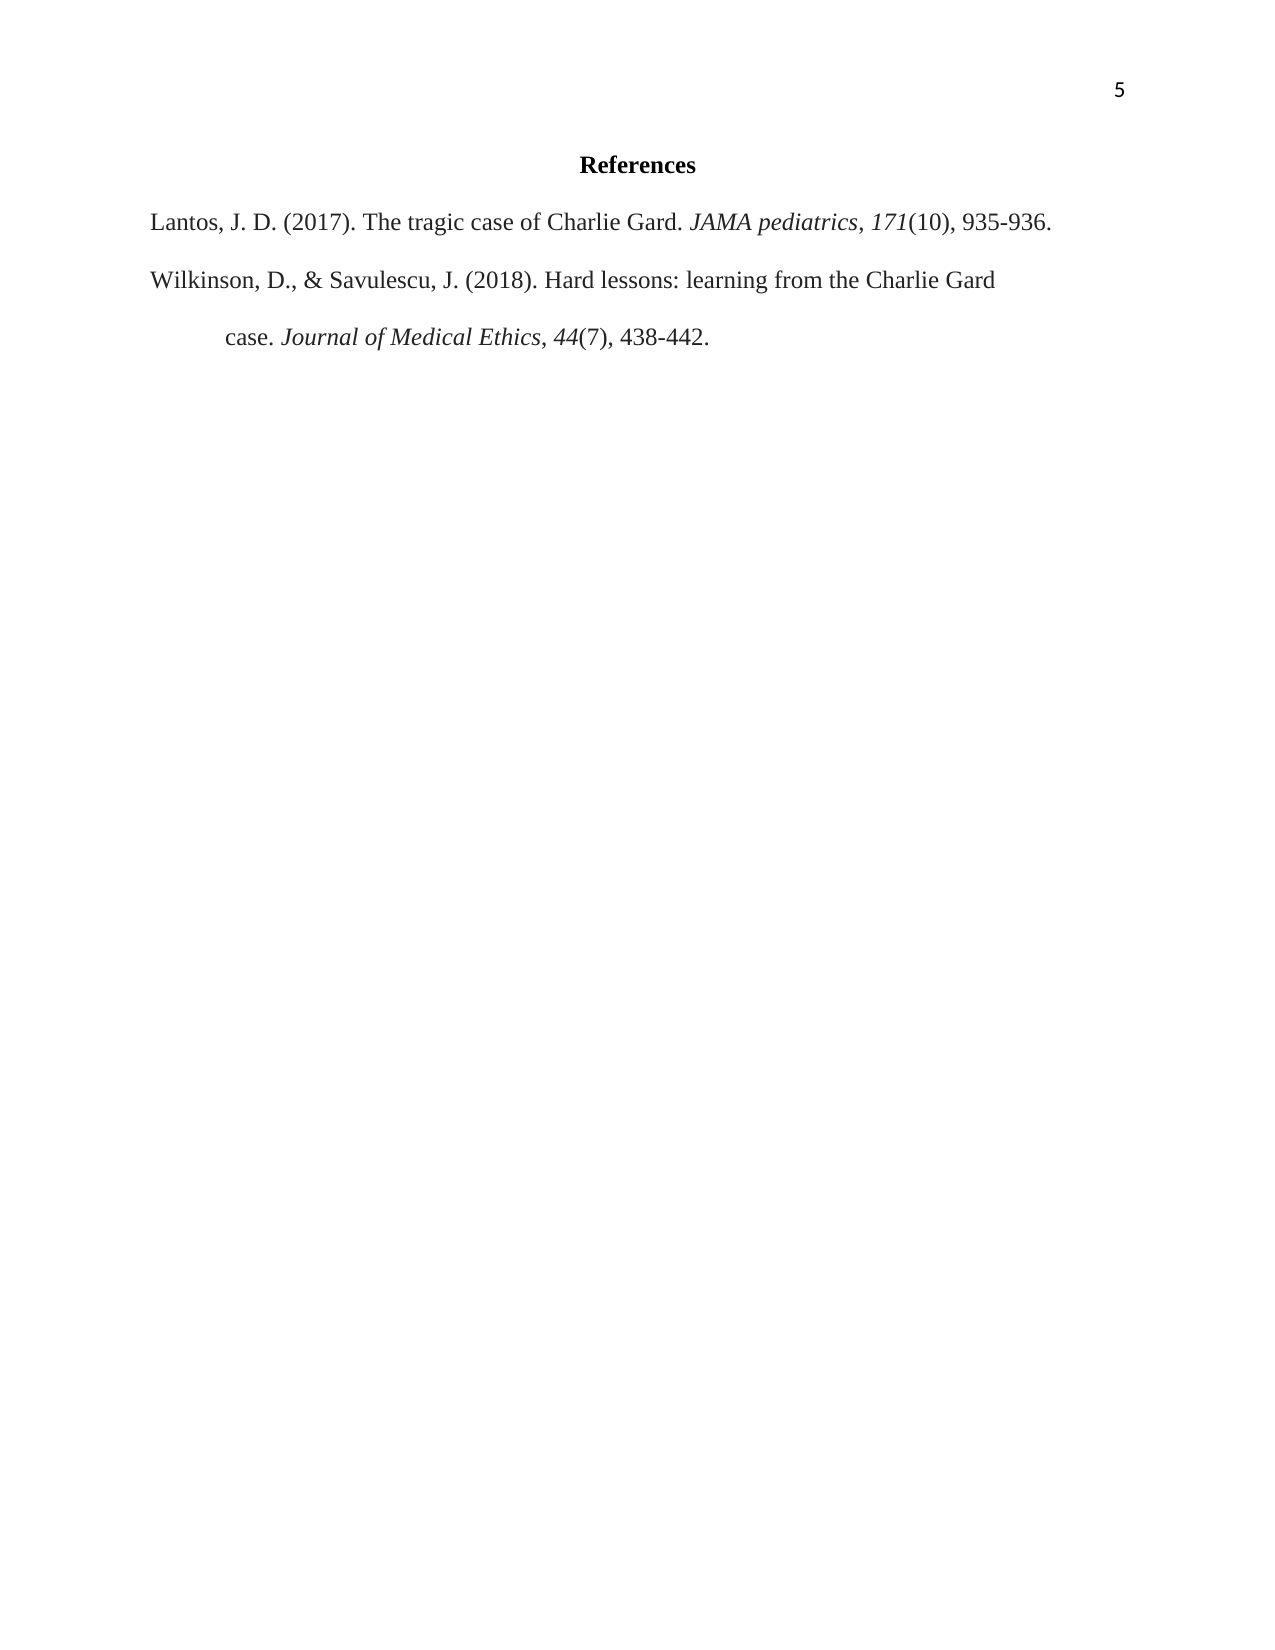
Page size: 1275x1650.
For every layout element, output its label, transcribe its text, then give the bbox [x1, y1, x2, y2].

list References [150, 150, 1125, 179]
list Wilkinson, D., & Savulescu, J. (2018). Hard lessons: learning from the Charlie Gard case. Journal of Medical Ethics, 44(7), 438-442. [150, 265, 1125, 351]
list Lantos, J. D. (2017). The tragic case of Charlie Gard. JAMA pediatrics, 171(10), 935-936. [150, 207, 1125, 236]
